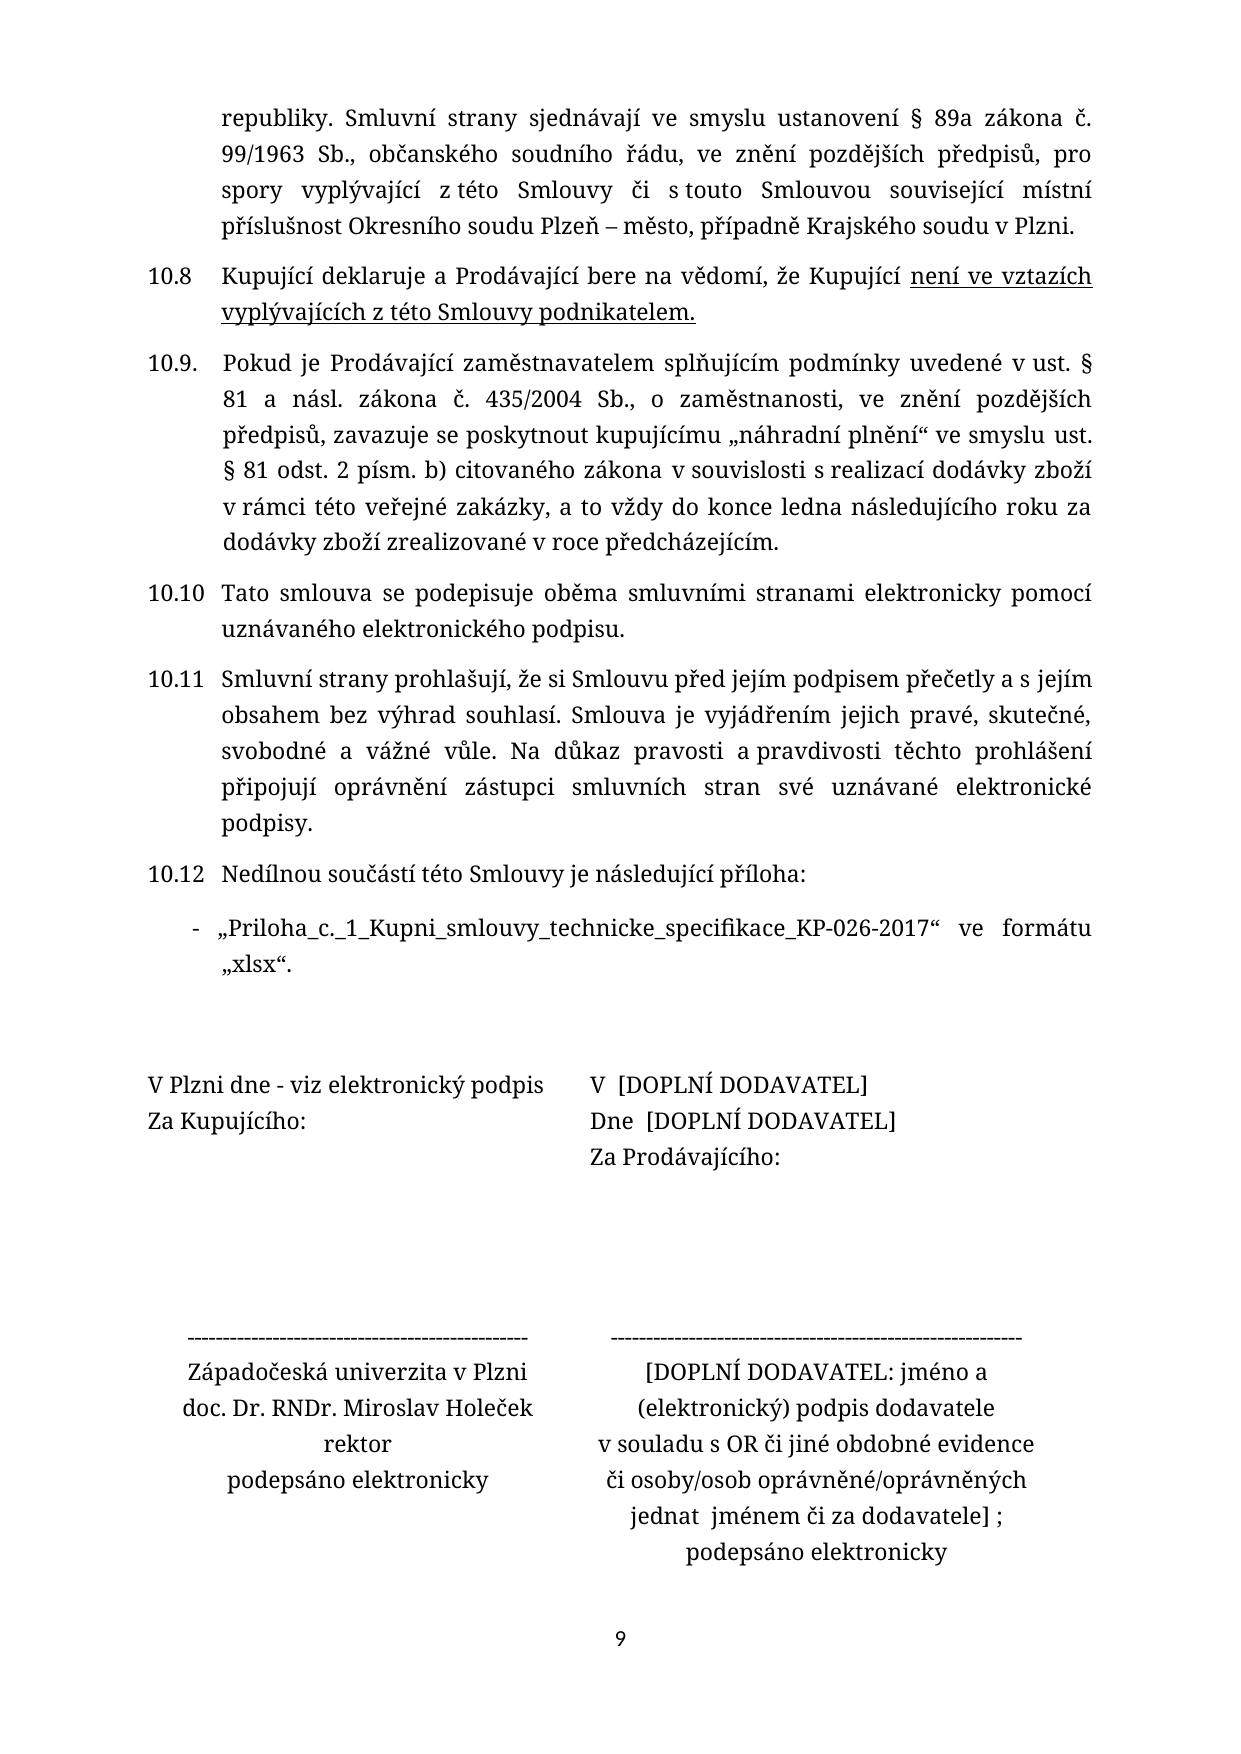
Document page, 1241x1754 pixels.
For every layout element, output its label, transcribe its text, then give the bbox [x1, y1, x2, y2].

text 10.10 Tato smlouva se podepisuje oběma smluvními stranami elektronicky pomocí uznávaného elektronického podpisu. [148, 577, 1092, 644]
list Pokud je Prodávající zaměstnavatelem splňujícím podmínky uvedené v ust. § 81 a násl. zákona č. 435/2004 Sb., o zaměstnanosti, ve znění pozdějších předpisů, zavazuje se poskytnout kupujícímu „náhradní plnění“ ve smyslu ust. § 81 odst. 2 písm. b) citovaného zákona v souvislosti s realizací dodávky zboží v rámci této veřejné zakázky, a to vždy do konce ledna následujícího roku za dodávky zboží zrealizované v roce předcházejícím. [148, 347, 1092, 558]
text 10.12 Nedílnou součástí této Smlouvy je následující příloha: [148, 858, 1092, 889]
table_header V [DOPLNÍ DODAVATEL] Dne [DOPLNÍ DODAVATEL] Za Prodávajícího: ---------------------------------------------------------- [DOPLNÍ DODAVATEL: jméno a (elektronický) podpis dodavatele v souladu s OR či jiné obdobné evidence či osoby/osob oprávněné/oprávněných jednat jménem či za dodavatele] ; podepsáno elektronicky [579, 1069, 1054, 1571]
text 10.8 Kupující deklaruje a Prodávající bere na vědomí, že Kupující není ve vztazích vyplývajících z této Smlouvy podnikatelem. [148, 260, 1092, 327]
text - „Priloha_c._1_Kupni_smlouvy_technicke_specifikace_KP-026-2017“ ve formátu „xlsx“. [192, 912, 1092, 979]
text 10.11 Smluvní strany prohlašují, že si Smlouvu před jejím podpisem přečetly a s jejím obsahem bez výhrad souhlasí. Smlouva je vyjádřením jejich pravé, skutečné, svobodné a vážné vůle. Na důkaz pravosti a pravdivosti těchto prohlášení připojují oprávnění zástupci smluvních stran své uznávané elektronické podpisy. [148, 663, 1092, 838]
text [148, 102, 1092, 241]
table_header V Plzni dne - viz elektronický podpis Za Kupujícího: ------------------------------------------------ Západočeská univerzita v Plzni doc. Dr. RNDr. Miroslav Holeček rektor podepsáno elektronicky [136, 1069, 579, 1571]
